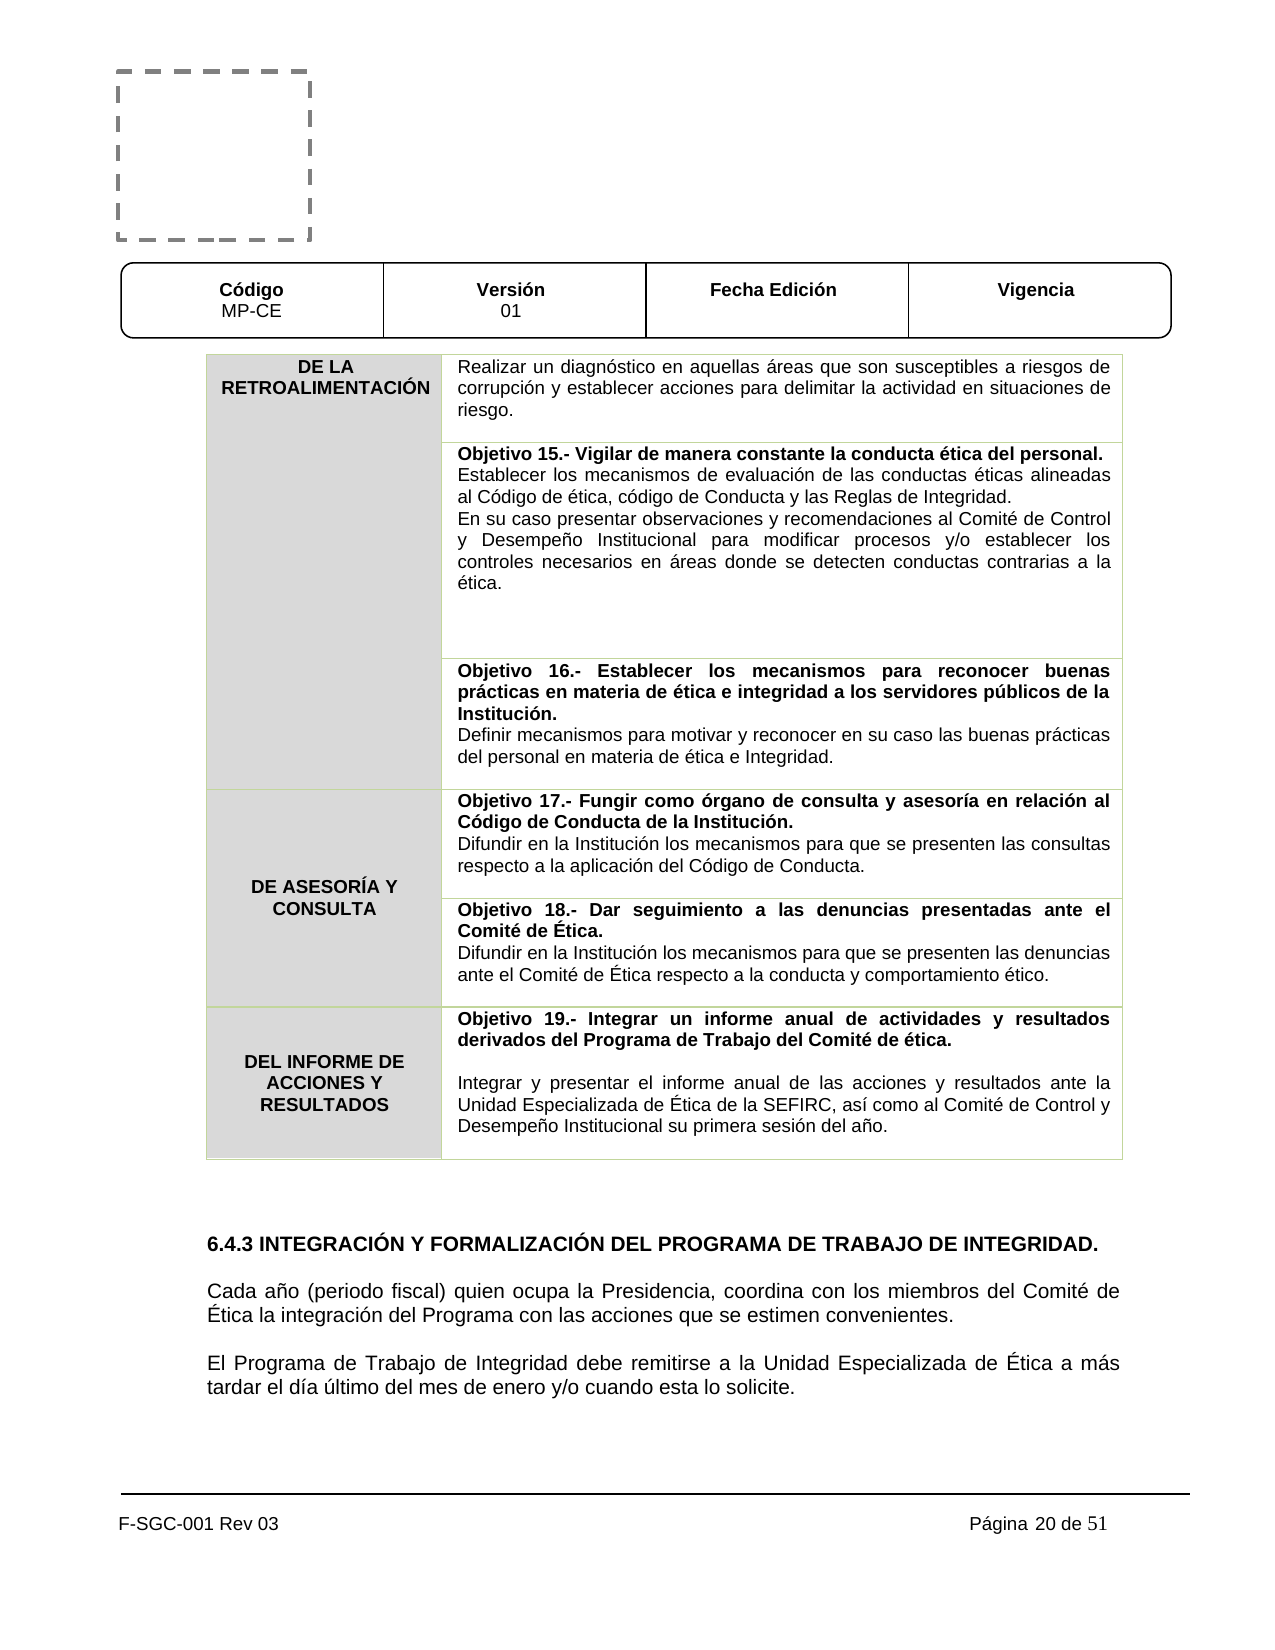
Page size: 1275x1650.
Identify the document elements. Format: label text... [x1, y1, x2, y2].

text 6.4.3 INTEGRACIÓN Y FORMALIZACIÓN DEL PROGRAMA DE TRABAJO DE INTEGRIDAD. [207, 1231, 1122, 1255]
table_cell DE ASESORÍA Y CONSULTA [207, 790, 441, 1006]
table_cell DEL INFORME DE ACCIONES Y RESULTADOS [207, 1008, 441, 1158]
list El Programa de Trabajo de Integridad debe remitirse a la Unidad Especializada de Ética a más tardar el día último del mes de enero y/o cuando esta lo solicite. [207, 1351, 1122, 1399]
table_cell Objetivo 19.- Integrar un informe anual de actividades y resultados derivados del Programa de Trabajo del Comité de ética. Integrar y presentar el informe anual de las acciones y resultados ante la Unidad Especializada de Ética de la SEFIRC, así como al Comité de Control y Desempeño Institucional su primera sesión del año. [442, 1008, 1122, 1158]
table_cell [207, 355, 441, 789]
table_cell Objetivo 16.- Establecer los mecanismos para reconocer buenas prácticas en materia de ética e integridad a los servidores públicos de la Institución. Definir mecanismos para motivar y reconocer en su caso las buenas prácticas del personal en materia de ética e Integridad. [442, 659, 1122, 789]
table_cell Objetivo 15.- Vigilar de manera constante la conducta ética del personal. Establecer los mecanismos de evaluación de las conductas éticas alineadas al Código de ética, código de Conducta y las Reglas de Integridad. En su caso presentar observaciones y recomendaciones al Comité de Control y Desempeño Institucional para modificar procesos y/o establecer los controles necesarios en áreas donde se detecten conductas contrarias a la ética. [442, 443, 1122, 658]
list Cada año (periodo fiscal) quien ocupa la Presidencia, coordina con los miembros del Comité de Ética la integración del Programa con las acciones que se estimen convenientes. [207, 1279, 1122, 1327]
table_cell Objetivo 18.- Dar seguimiento a las denuncias presentadas ante el Comité de Ética. Difundir en la Institución los mecanismos para que se presenten las denuncias ante el Comité de Ética respecto a la conducta y comportamiento ético. [442, 899, 1122, 1006]
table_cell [442, 355, 1122, 442]
table_cell Objetivo 17.- Fungir como órgano de consulta y asesoría en relación al Código de Conducta de la Institución. Difundir en la Institución los mecanismos para que se presenten las consultas respecto a la aplicación del Código de Conducta. [442, 790, 1122, 898]
